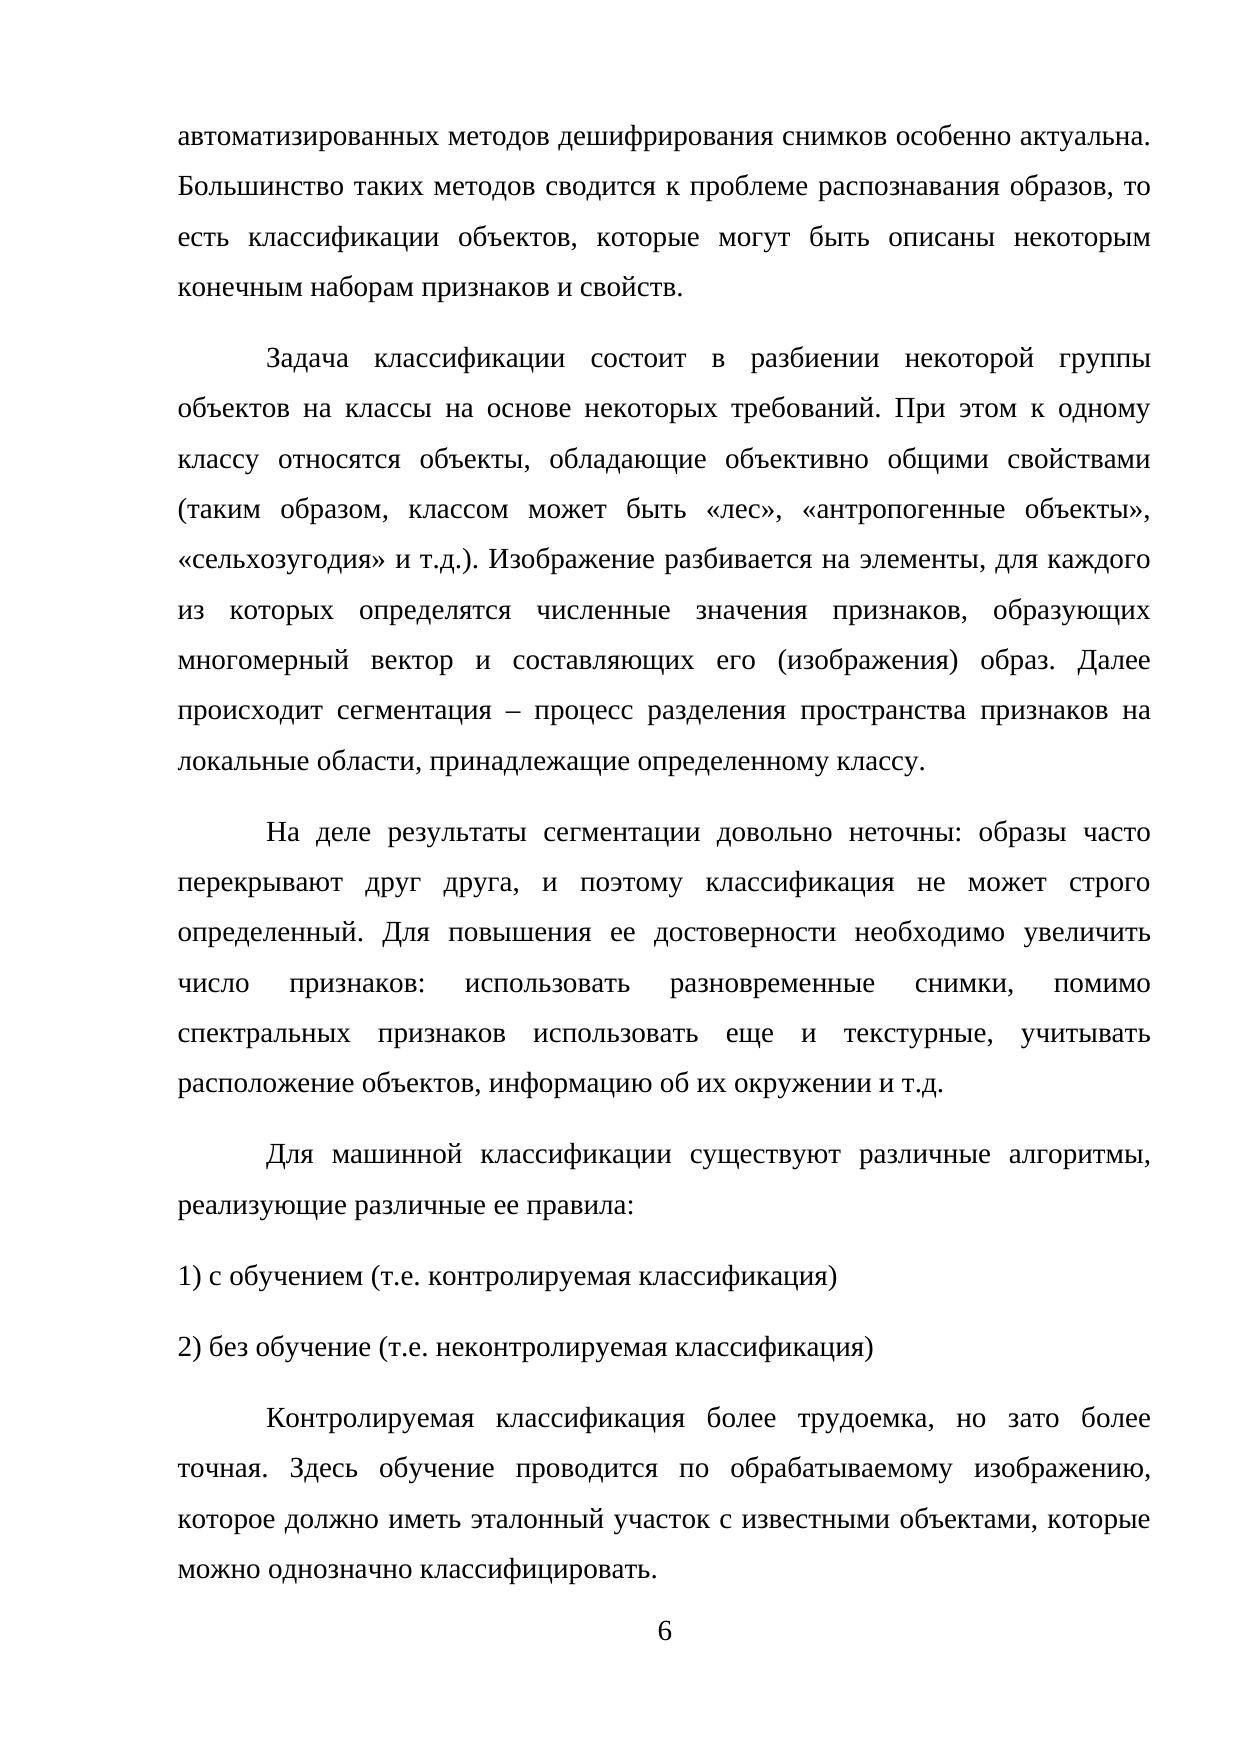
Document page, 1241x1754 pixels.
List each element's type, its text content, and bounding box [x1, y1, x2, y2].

text На деле результаты сегментации довольно неточны: образы часто перекрывают друг друга, и поэтому классификация не может строго определенный. Для повышения ее достоверности необходимо увеличить число признаков: использовать разновременные снимки, помимо спектральных признаков использовать еще и текстурные, учитывать расположение объектов, информацию об их окружении и т.д. [177, 814, 1152, 1099]
text Для машинной классификации существуют различные алгоритмы, реализующие различные ее правила: [177, 1137, 1152, 1220]
text Контролируемая классификация более трудоемка, но зато более точная. Здесь обучение проводится по обрабатываемому изображению, которое должно иметь эталонный участок с известными объектами, которые можно однозначно классифицировать. [177, 1400, 1152, 1585]
text Задача классификации состоит в разбиении некоторой группы объектов на классы на основе некоторых требований. При этом к одному классу относятся объекты, обладающие объективно общими свойствами (таким образом, классом может быть «лес», «антропогенные объекты», «сельхозугодия» и т.д.). Изображение разбивается на элементы, для каждого из которых определятся численные значения признаков, образующих многомерный вектор и составляющих его (изображения) образ. Далее происходит сегментация – процесс разделения пространства признаков на локальные области, принадлежащие определенному классу. [177, 340, 1152, 776]
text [177, 118, 1152, 303]
text 1) с обучением (т.е. контролируемая классификация) [177, 1258, 1152, 1292]
text 2) без обучение (т.е. неконтролируемая классификация) [177, 1329, 1152, 1363]
